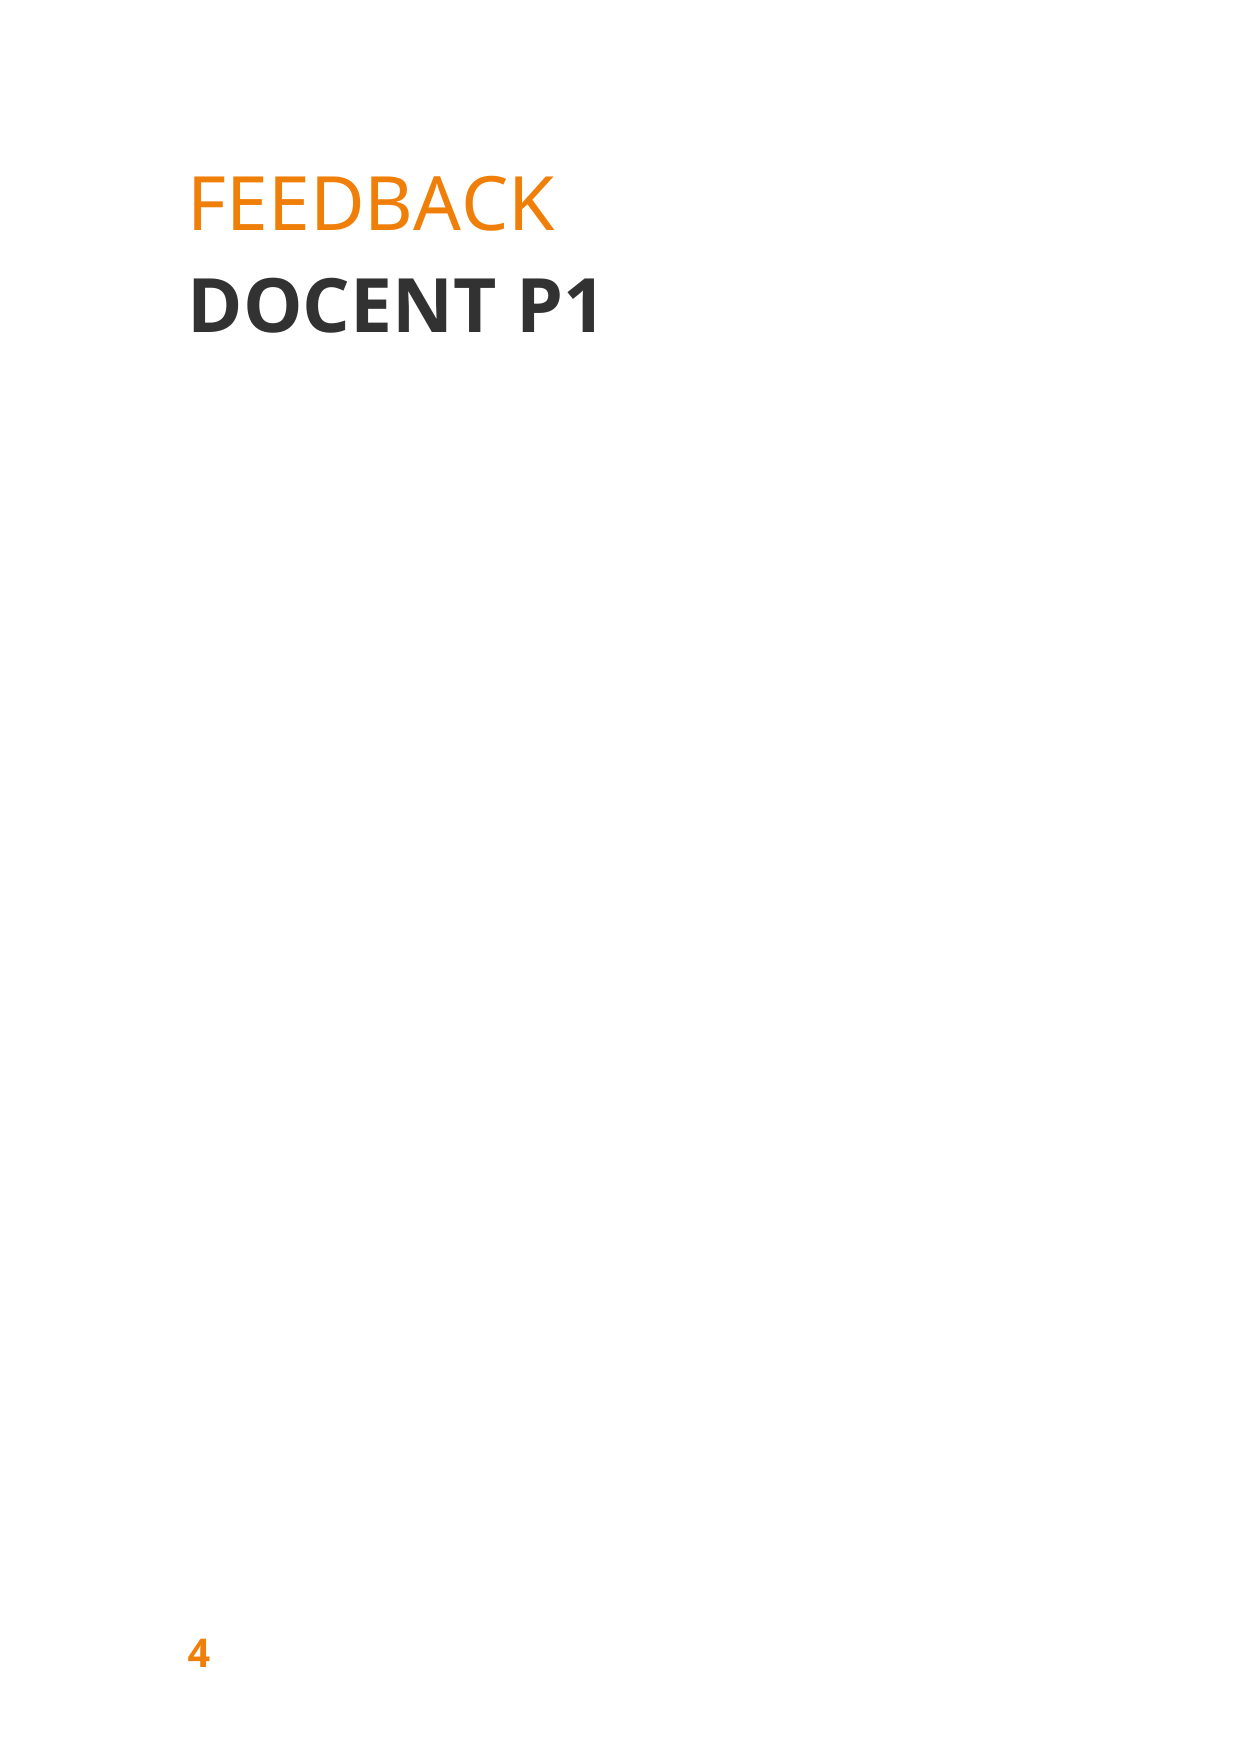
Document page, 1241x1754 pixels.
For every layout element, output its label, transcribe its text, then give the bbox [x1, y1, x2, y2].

subtitle Feedback Docent P1 [187, 150, 1053, 354]
